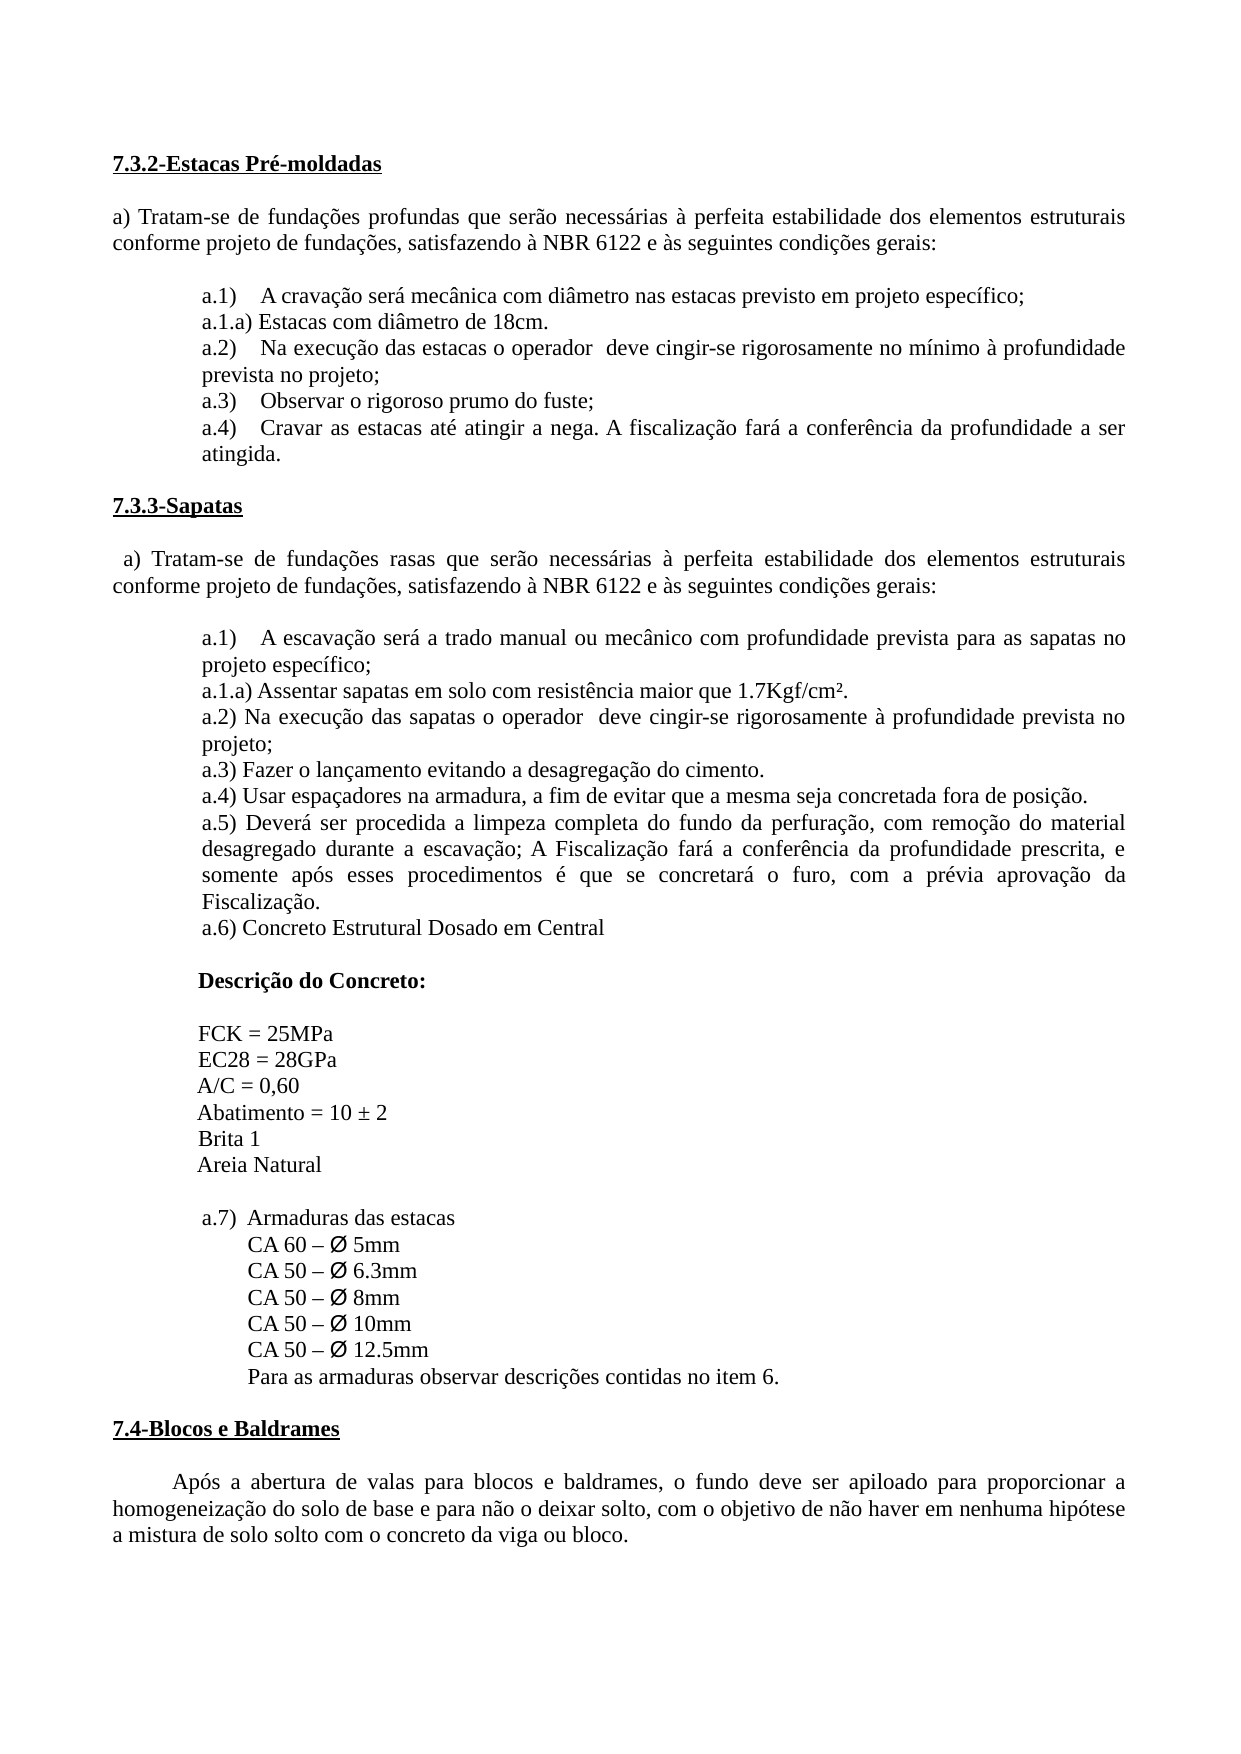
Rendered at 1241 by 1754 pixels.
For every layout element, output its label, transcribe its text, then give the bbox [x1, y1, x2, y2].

text CA 50 – Ø 12.5mm [202, 1336, 1128, 1363]
text a.4) Usar espaçadores na armadura, a fim de evitar que a mesma seja concretada fora de posição. [202, 782, 1128, 809]
text Para as armaduras observar descrições contidas no item 6. [202, 1363, 1128, 1389]
text EC28 = 28GPa [112, 1046, 1128, 1072]
text a.6) Concreto Estrutural Dosado em Central [202, 914, 1128, 941]
text a.4) Cravar as estacas até atingir a nega. A fiscalização fará a conferência da profundidade a ser atingida. [202, 413, 1128, 466]
text a) Tratam-se de fundações profundas que serão necessárias à perfeita estabilidade dos elementos estruturais conforme projeto de fundações, satisfazendo à NBR 6122 e às seguintes condições gerais: [112, 203, 1128, 255]
text CA 50 – Ø 10mm [202, 1310, 1128, 1336]
text 7.3.3-Sapatas [112, 493, 1128, 519]
text a.1) A cravação será mecânica com diâmetro nas estacas previsto em projeto específico; [202, 282, 1128, 308]
text a.2) Na execução das sapatas o operador deve cingir-se rigorosamente à profundidade prevista no projeto; [202, 703, 1128, 756]
text a.1.a) Assentar sapatas em solo com resistência maior que 1.7Kgf/cm². [202, 677, 1128, 703]
text a.7) Armaduras das estacas [202, 1204, 1128, 1231]
text a.1.a) Estacas com diâmetro de 18cm. [202, 308, 1128, 334]
text CA 50 – Ø 6.3mm [202, 1257, 1128, 1283]
text CA 60 – Ø 5mm [202, 1231, 1128, 1257]
text CA 50 – Ø 8mm [202, 1283, 1128, 1310]
text Abatimento = 10 ± 2 [112, 1099, 1128, 1125]
text A/C = 0,60 [186, 1072, 1128, 1099]
text a) Tratam-se de fundações rasas que serão necessárias à perfeita estabilidade dos elementos estruturais conforme projeto de fundações, satisfazendo à NBR 6122 e às seguintes condições gerais: [112, 545, 1128, 598]
text a.3) Fazer o lançamento evitando a desagregação do cimento. [202, 756, 1128, 782]
text FCK = 25MPa [112, 1020, 1128, 1046]
text Areia Natural [112, 1151, 1128, 1178]
text 7.4-Blocos e Baldrames [112, 1416, 1128, 1442]
text a.5) Deverá ser procedida a limpeza completa do fundo da perfuração, com remoção do material desagregado durante a escavação; A Fiscalização fará a conferência da profundidade prescrita, e somente após esses procedimentos é que se concretará o furo, com a prévia aprovação da Fiscalização. [202, 809, 1128, 914]
text Descrição do Concreto: [112, 967, 1128, 993]
text a.2) Na execução das estacas o operador deve cingir-se rigorosamente no mínimo à profundidade prevista no projeto; [202, 334, 1128, 387]
text 7.3.2-Estacas Pré-moldadas [112, 150, 1128, 176]
text a.1) A escavação será a trado manual ou mecânico com profundidade prevista para as sapatas no projeto específico; [202, 624, 1128, 677]
text Após a abertura de valas para blocos e baldrames, o fundo deve ser apiloado para proporcionar a homogeneização do solo de base e para não o deixar solto, com o objetivo de não haver em nenhuma hipótese a mistura de solo solto com o concreto da viga ou bloco. [112, 1468, 1128, 1547]
text a.3) Observar o rigoroso prumo do fuste; [202, 387, 1128, 413]
text Brita 1 [112, 1125, 1128, 1151]
